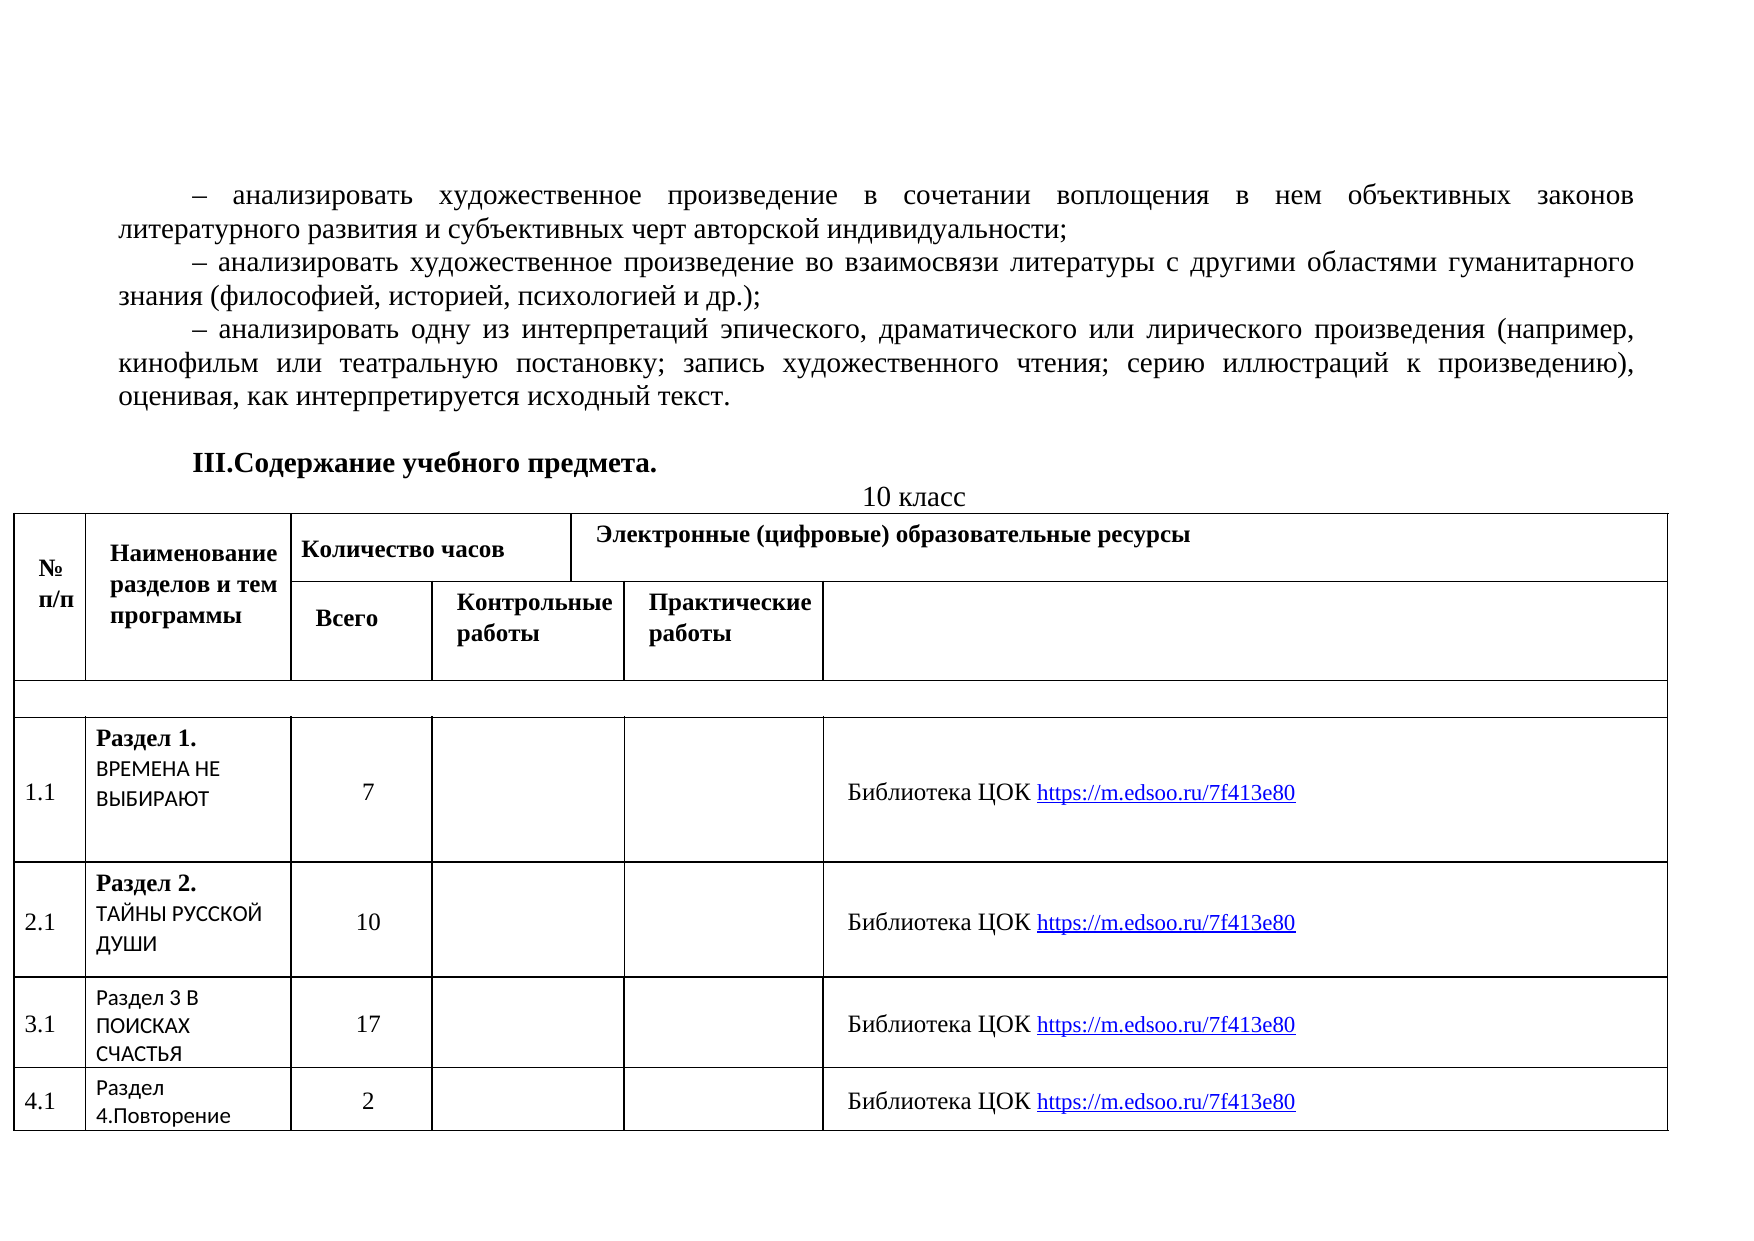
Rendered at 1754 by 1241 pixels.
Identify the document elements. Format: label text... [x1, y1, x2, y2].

table_cell Библиотека ЦОК https://m.edsoo.ru/7f413e80 [824, 718, 1667, 861]
table_cell [824, 582, 1667, 679]
table_cell [433, 863, 624, 976]
text 10 класс [118, 479, 1636, 513]
table_cell [433, 718, 624, 861]
table_cell Библиотека ЦОК https://m.edsoo.ru/7f413e80 [824, 978, 1667, 1067]
table_cell Раздел 3 В ПОИСКАХ СЧАСТЬЯ [86, 978, 290, 1067]
text – анализировать одну из интерпретаций эпического, драматического или лирического произведения (например, кинофильм или театральную постановку; запись художественного чтения; серию иллюстраций к произведению), оценивая, как интерпретируется исходный текст. [118, 311, 1636, 412]
table_cell [433, 978, 623, 1067]
text – анализировать художественное произведение в сочетании воплощения в нем объективных законов литературного развития и субъективных черт авторской индивидуальности; [118, 177, 1636, 244]
text III.Содержание учебного предмета. [118, 446, 1636, 479]
table_cell Библиотека ЦОК https://m.edsoo.ru/7f413e80 [824, 863, 1667, 976]
table_header Количество часов [292, 514, 570, 581]
table_cell 7 [292, 718, 431, 861]
table_cell Контрольные работы [433, 582, 623, 679]
table_cell 4.1 [15, 1068, 85, 1129]
table_cell [433, 1068, 623, 1129]
table_cell 2.1 [15, 863, 85, 976]
table_cell [625, 863, 823, 976]
table_cell [15, 681, 1667, 716]
table_header Электронные (цифровые) образовательные ресурсы [572, 514, 1667, 581]
table_header № п/п [15, 514, 85, 679]
table_cell 2 [292, 1068, 431, 1129]
table_cell [625, 1068, 822, 1129]
table_cell Практические работы [625, 582, 822, 679]
table_header Наименование разделов и тем программы [86, 514, 290, 679]
table_cell 17 [292, 978, 431, 1067]
table_cell 1.1 [15, 718, 85, 861]
text – анализировать художественное произведение во взаимосвязи литературы с другими областями гуманитарного знания (философией, историей, психологией и др.); [118, 244, 1636, 311]
table_cell 3.1 [15, 978, 85, 1067]
table_cell 10 [292, 863, 431, 976]
table_cell [625, 978, 822, 1067]
table_cell Всего [292, 582, 431, 679]
table_cell Библиотека ЦОК https://m.edsoo.ru/7f413e80 [824, 1068, 1667, 1129]
table_cell Раздел 4.Повторение [86, 1068, 290, 1129]
table_cell Раздел 1. ВРЕМЕНА НЕ ВЫБИРАЮТ [86, 718, 290, 861]
table_cell [625, 718, 823, 861]
table_cell Раздел 2. ТАЙНЫ РУССКОЙ ДУШИ [86, 863, 290, 976]
